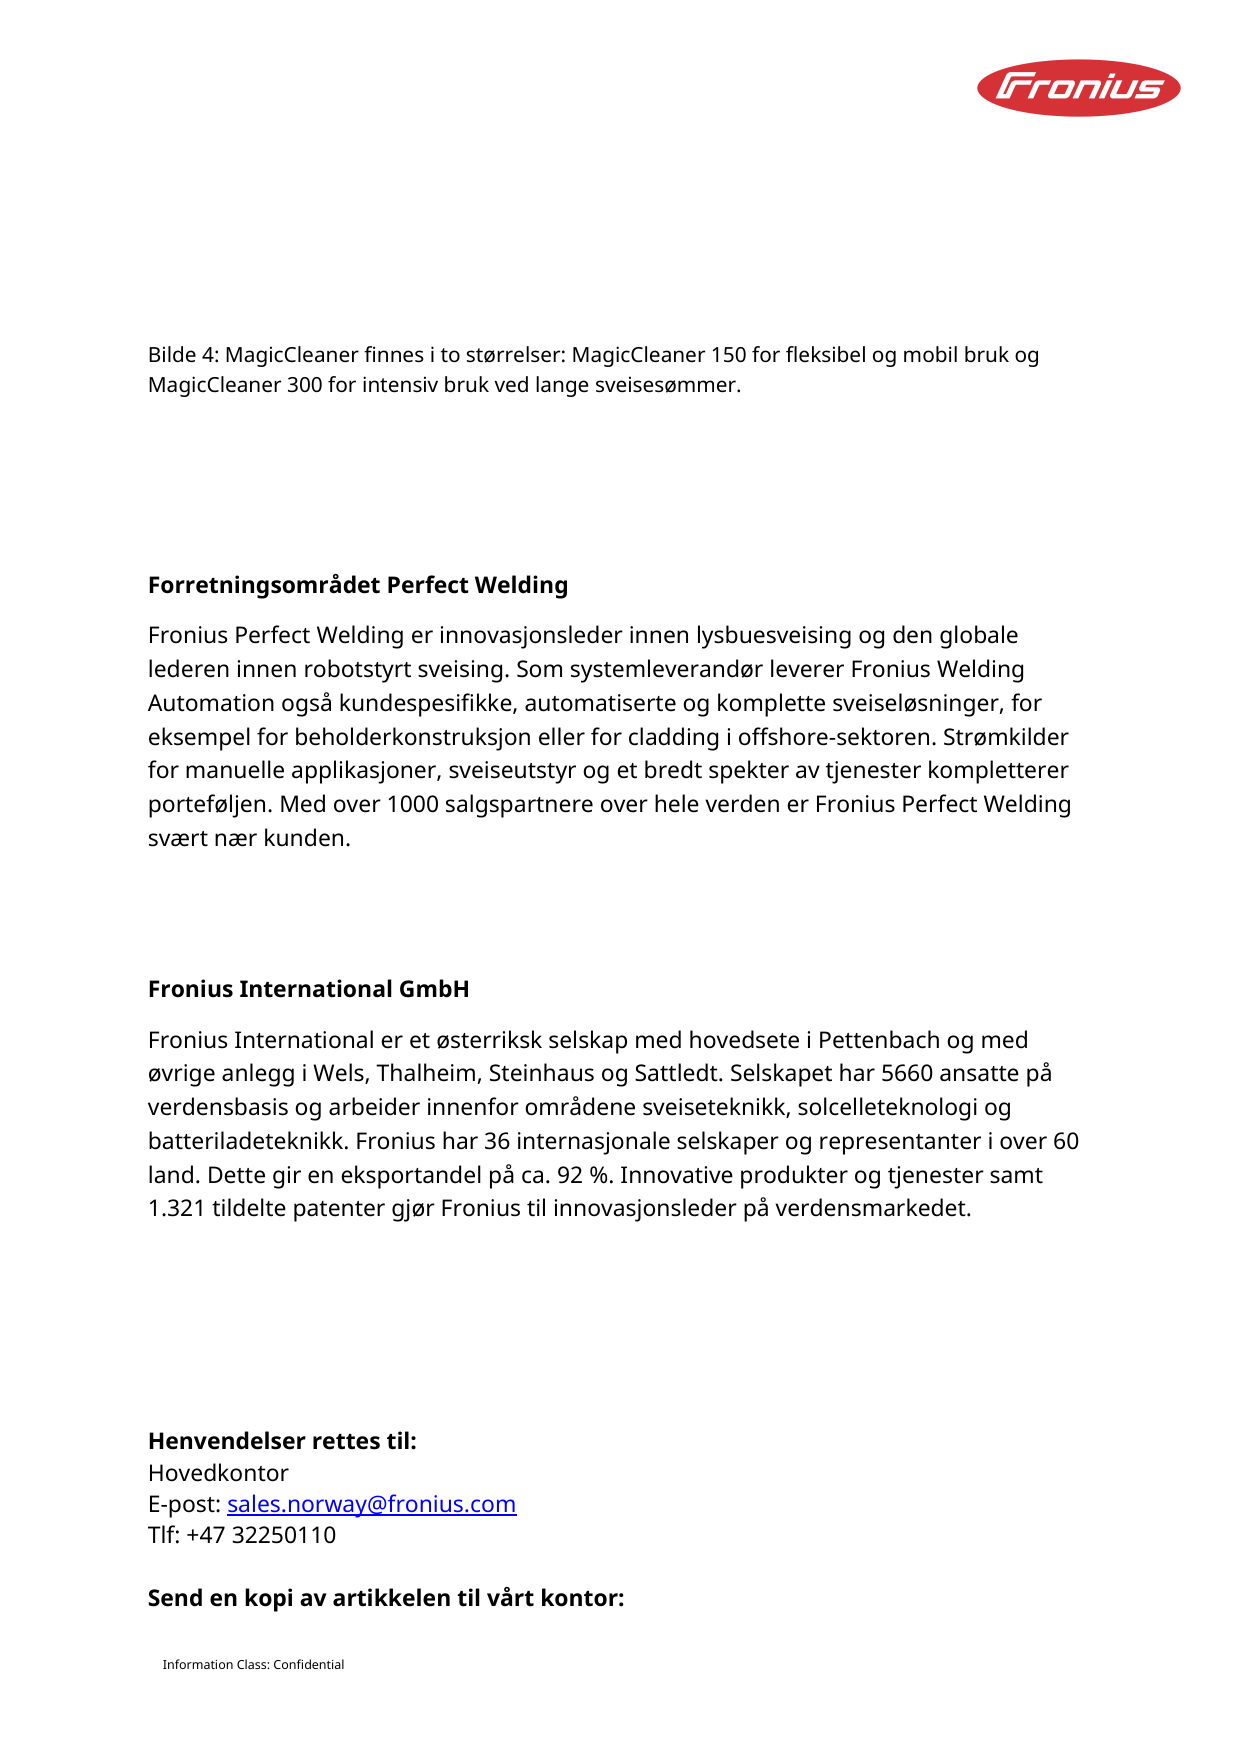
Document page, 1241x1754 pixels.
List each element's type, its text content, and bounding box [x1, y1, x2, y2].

text Send en kopi av artikkelen til vårt kontor: [148, 1582, 1089, 1613]
text Fronius International GmbH [148, 973, 1093, 1004]
text Fronius Perfect Welding er innovasjonsleder innen lysbuesveising og den globale lederen innen robotstyrt sveising. Som systemleverandør leverer Fronius Welding Automation også kundespesifikke, automatiserte og komplette sveiseløsninger, for eksempel for beholderkonstruksjon eller for cladding i offshore-sektoren. Strømkilder for manuelle applikasjoner, sveiseutstyr og et bredt spekter av tjenester kompletterer porteføljen. Med over 1000 salgspartnere over hele verden er Fronius Perfect Welding svært nær kunden. [148, 619, 1093, 853]
text Bilde 4: MagicCleaner finnes i to størrelser: MagicCleaner 150 for fleksibel og mobil bruk og MagicCleaner 300 for intensiv bruk ved lange sveisesømmer. [148, 340, 1093, 399]
picture [976, 57, 1183, 119]
text Tlf: +47 32250110 [148, 1519, 1089, 1550]
text Hovedkontor [148, 1457, 1089, 1488]
text Fronius International er et østerriksk selskap med hovedsete i Pettenbach og med øvrige anlegg i Wels, Thalheim, Steinhaus og Sattledt. Selskapet har 5660 ansatte på verdensbasis og arbeider innenfor områdene sveiseteknikk, solcelleteknologi og batteriladeteknikk. Fronius har 36 internasjonale selskaper og representanter i over 60 land. Dette gir en eksportandel på ca. 92 %. Innovative produkter og tjenester samt 1.321 tildelte patenter gjør Fronius til innovasjonsleder på verdensmarkedet. [148, 1024, 1093, 1224]
text Forretningsområdet Perfect Welding [148, 569, 1093, 600]
text Henvendelser rettes til: [148, 1425, 1089, 1457]
text E-post: sales.norway@fronius.com [148, 1488, 1089, 1519]
